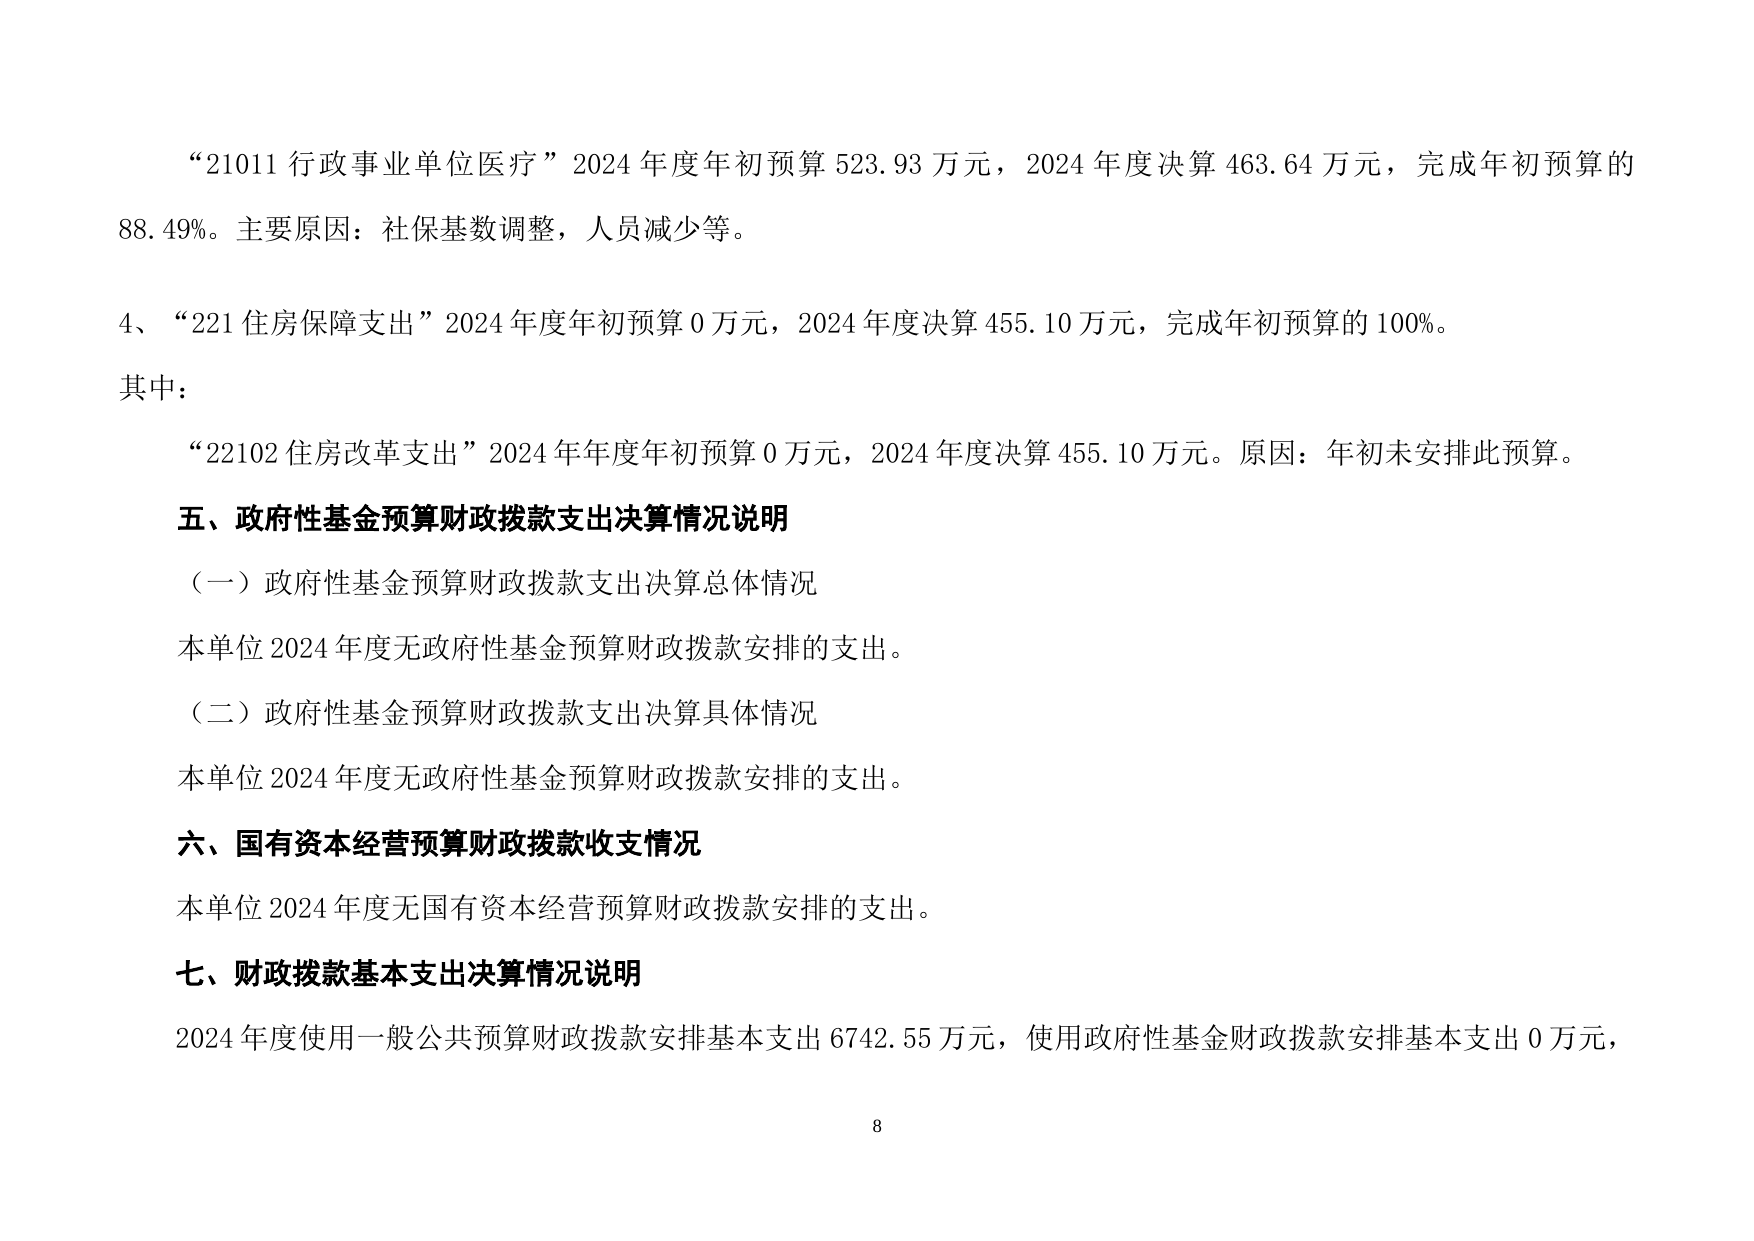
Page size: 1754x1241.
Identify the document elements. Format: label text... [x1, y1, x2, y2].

text 本单位2024年度无政府性基金预算财政拨款安排的支出。 [118, 613, 1636, 678]
text 本单位2024年度无国有资本经营预算财政拨款安排的支出。 [118, 873, 1636, 938]
text 五、政府性基金预算财政拨款支出决算情况说明 [118, 483, 1636, 548]
text （一）政府性基金预算财政拨款支出决算总体情况 [118, 548, 1636, 613]
text 七、财政拨款基本支出决算情况说明 [118, 938, 1636, 1003]
list 其中： [118, 353, 1636, 418]
text 六、国有资本经营预算财政拨款收支情况 [118, 808, 1636, 873]
list “22102住房改革支出”2024年年度年初预算0万元，2024年度决算455.10万元。原因：年初未安排此预算。 [118, 418, 1636, 483]
subtitle “21011行政事业单位医疗”2024年度年初预算523.93万元，2024年度决算463.64万元，完成年初预算的88.49%。主要原因：社保基数调整，人员减少等。 [118, 129, 1636, 259]
text 本单位2024年度无政府性基金预算财政拨款安排的支出。 [118, 743, 1636, 808]
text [118, 1003, 1636, 1068]
text （二）政府性基金预算财政拨款支出决算具体情况 [118, 678, 1636, 743]
list 4、“221住房保障支出”2024年度年初预算0万元，2024年度决算455.10万元，完成年初预算的100%。 [118, 288, 1636, 353]
